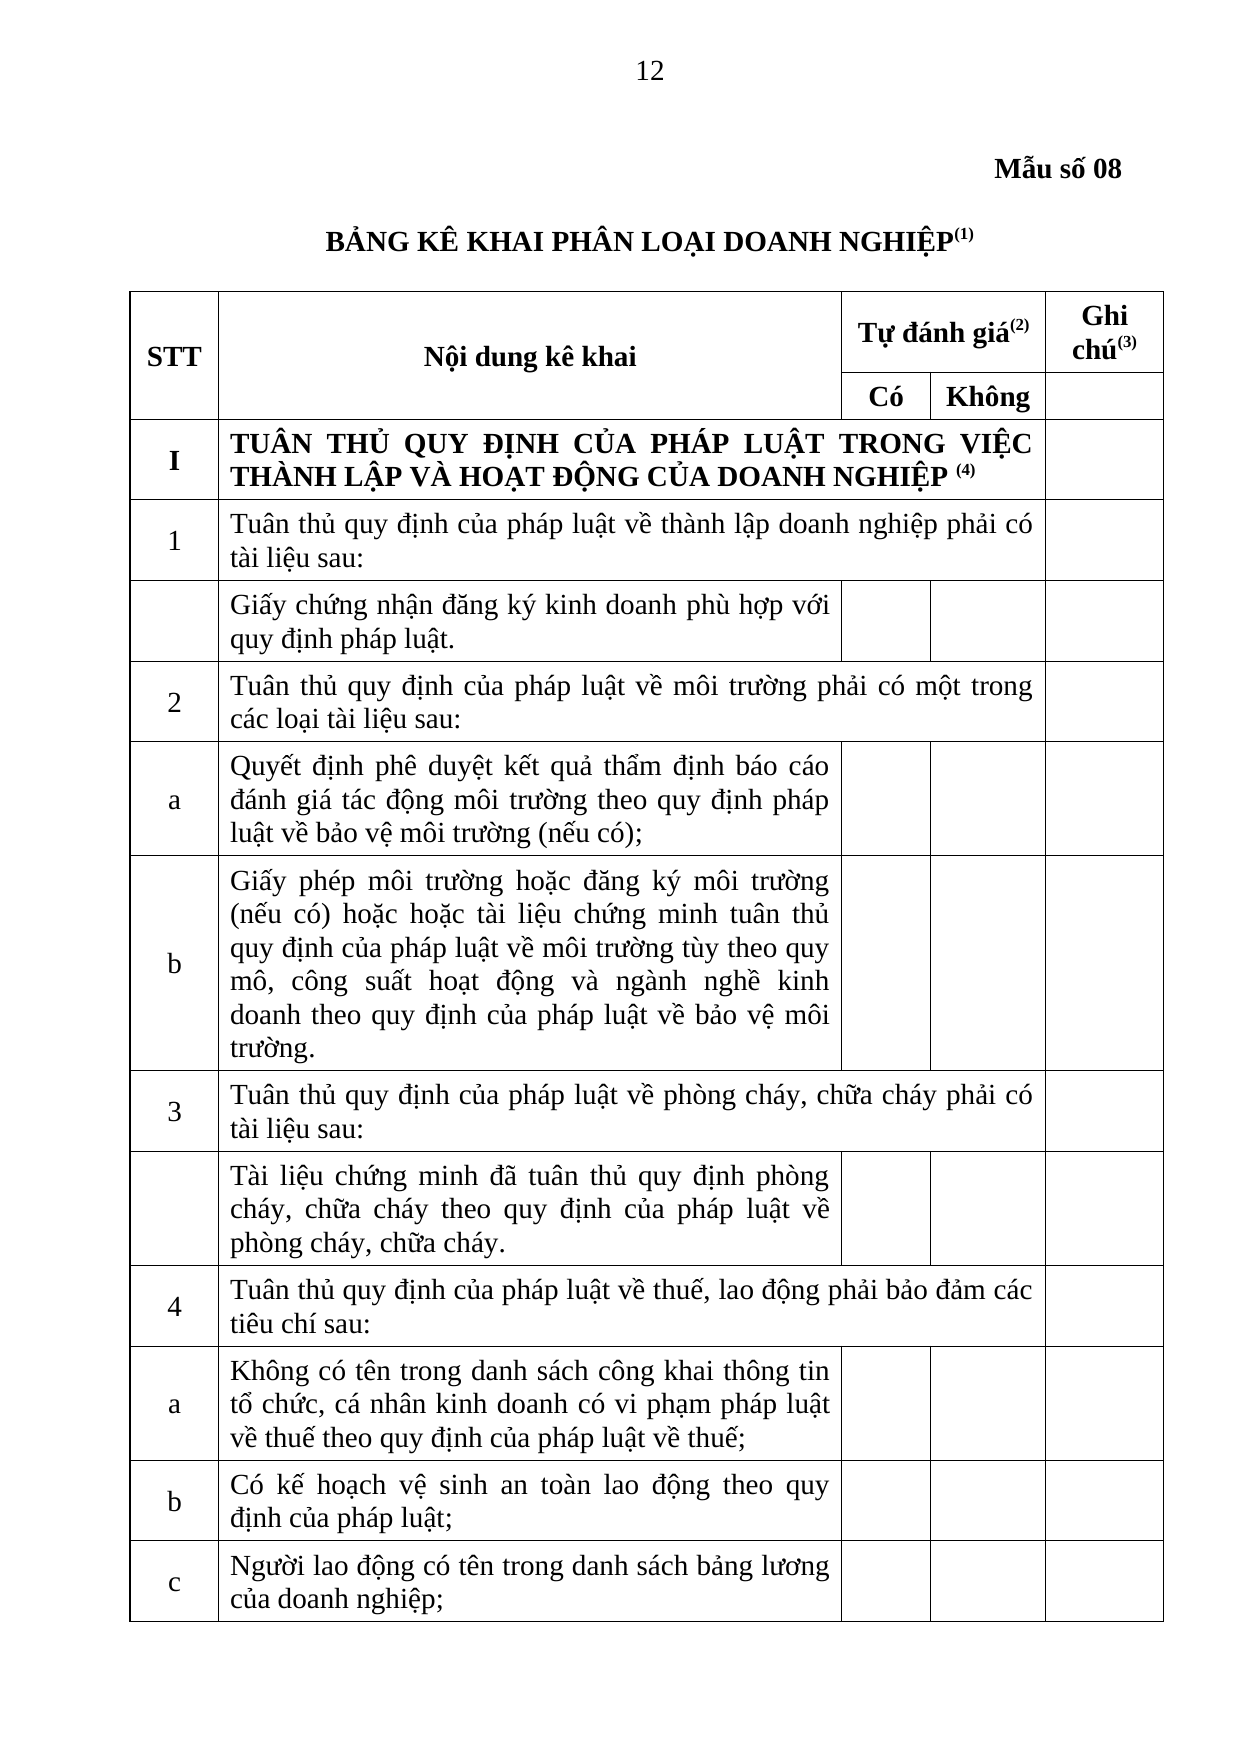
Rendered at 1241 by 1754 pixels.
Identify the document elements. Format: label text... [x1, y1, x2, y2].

table_cell Không có tên trong danh sách công khai thông tin tổ chức, cá nhân kinh doanh có vi phạm pháp luật về thuế theo quy định của pháp luật về thuế; [219, 1347, 841, 1460]
table_cell [931, 1152, 1045, 1265]
table_cell [1046, 1461, 1163, 1540]
table_cell [131, 1152, 218, 1265]
table_cell b [131, 1461, 218, 1540]
table_header Ghi chú(3) [1046, 292, 1163, 372]
table_cell [842, 1541, 930, 1621]
table_cell c [131, 1541, 218, 1621]
table_cell 2 [131, 662, 218, 741]
table_cell Tuân thủ quy định của pháp luật về phòng cháy, chữa cháy phải có tài liệu sau: [219, 1071, 1045, 1151]
text BẢNG KÊ KHAI PHÂN LOẠI DOANH NGHIỆP(1) [177, 224, 1122, 257]
table_cell Tuân thủ quy định của pháp luật về thành lập doanh nghiệp phải có tài liệu sau: [219, 500, 1045, 580]
table_cell 3 [131, 1071, 218, 1151]
table_cell [842, 1152, 930, 1265]
table_cell 4 [131, 1266, 218, 1346]
table_cell [931, 742, 1045, 855]
table_cell a [131, 1347, 218, 1460]
table_cell [1046, 742, 1163, 855]
table_cell [1046, 1541, 1163, 1621]
table_cell [1046, 662, 1163, 741]
table_cell Tài liệu chứng minh đã tuân thủ quy định phòng cháy, chữa cháy theo quy định của pháp luật về phòng cháy, chữa cháy. [219, 1152, 841, 1265]
table_cell [1046, 1152, 1163, 1265]
table_cell Người lao động có tên trong danh sách bảng lương của doanh nghiệp; [219, 1541, 841, 1621]
table_cell Giấy chứng nhận đăng ký kinh doanh phù hợp với quy định pháp luật. [219, 581, 841, 661]
table_cell [931, 856, 1045, 1070]
table_cell [931, 1347, 1045, 1460]
table_cell b [131, 856, 218, 1070]
table_cell [1046, 373, 1163, 419]
table_cell [1046, 420, 1163, 499]
table_cell Tuân thủ quy định của pháp luật về môi trường phải có một trong các loại tài liệu sau: [219, 662, 1045, 741]
table_cell [1046, 1266, 1163, 1346]
table_cell [1046, 1071, 1163, 1151]
table_cell [842, 1461, 930, 1540]
table_cell [1046, 856, 1163, 1070]
table_cell Có kế hoạch vệ sinh an toàn lao động theo quy định của pháp luật; [219, 1461, 841, 1540]
table_cell [842, 1347, 930, 1460]
table_cell [1046, 581, 1163, 661]
table_cell TUÂN THỦ QUY ĐỊNH CỦA PHÁP LUẬT TRONG VIỆC THÀNH LẬP VÀ HOẠT ĐỘNG CỦA DOANH NGHIỆP (4) [219, 420, 1045, 499]
table_header Nội dung kê khai [219, 292, 841, 419]
table_cell Quyết định phê duyệt kết quả thẩm định báo cáo đánh giá tác động môi trường theo quy định pháp luật về bảo vệ môi trường (nếu có); [219, 742, 841, 855]
table_cell 1 [131, 500, 218, 580]
table_cell Không [931, 373, 1045, 419]
table_cell Tuân thủ quy định của pháp luật về thuế, lao động phải bảo đảm các tiêu chí sau: [219, 1266, 1045, 1346]
table_cell [842, 581, 930, 661]
table_cell [931, 581, 1045, 661]
table_cell [1046, 500, 1163, 580]
table_header Tự đánh giá(2) [842, 292, 1045, 372]
table_cell [842, 856, 930, 1070]
table_header STT [131, 292, 218, 419]
table_cell a [131, 742, 218, 855]
table_cell [931, 1541, 1045, 1621]
table_cell Có [842, 373, 930, 419]
table_cell [131, 581, 218, 661]
text Mẫu số 08 [177, 152, 1122, 185]
table_cell [1046, 1347, 1163, 1460]
table_cell [931, 1461, 1045, 1540]
table_cell Giấy phép môi trường hoặc đăng ký môi trường (nếu có) hoặc hoặc tài liệu chứng minh tuân thủ quy định của pháp luật về môi trường tùy theo quy mô, công suất hoạt động và ngành nghề kinh doanh theo quy định của pháp luật về bảo vệ môi trường. [219, 856, 841, 1070]
table_cell I [131, 420, 218, 499]
table_cell [842, 742, 930, 855]
